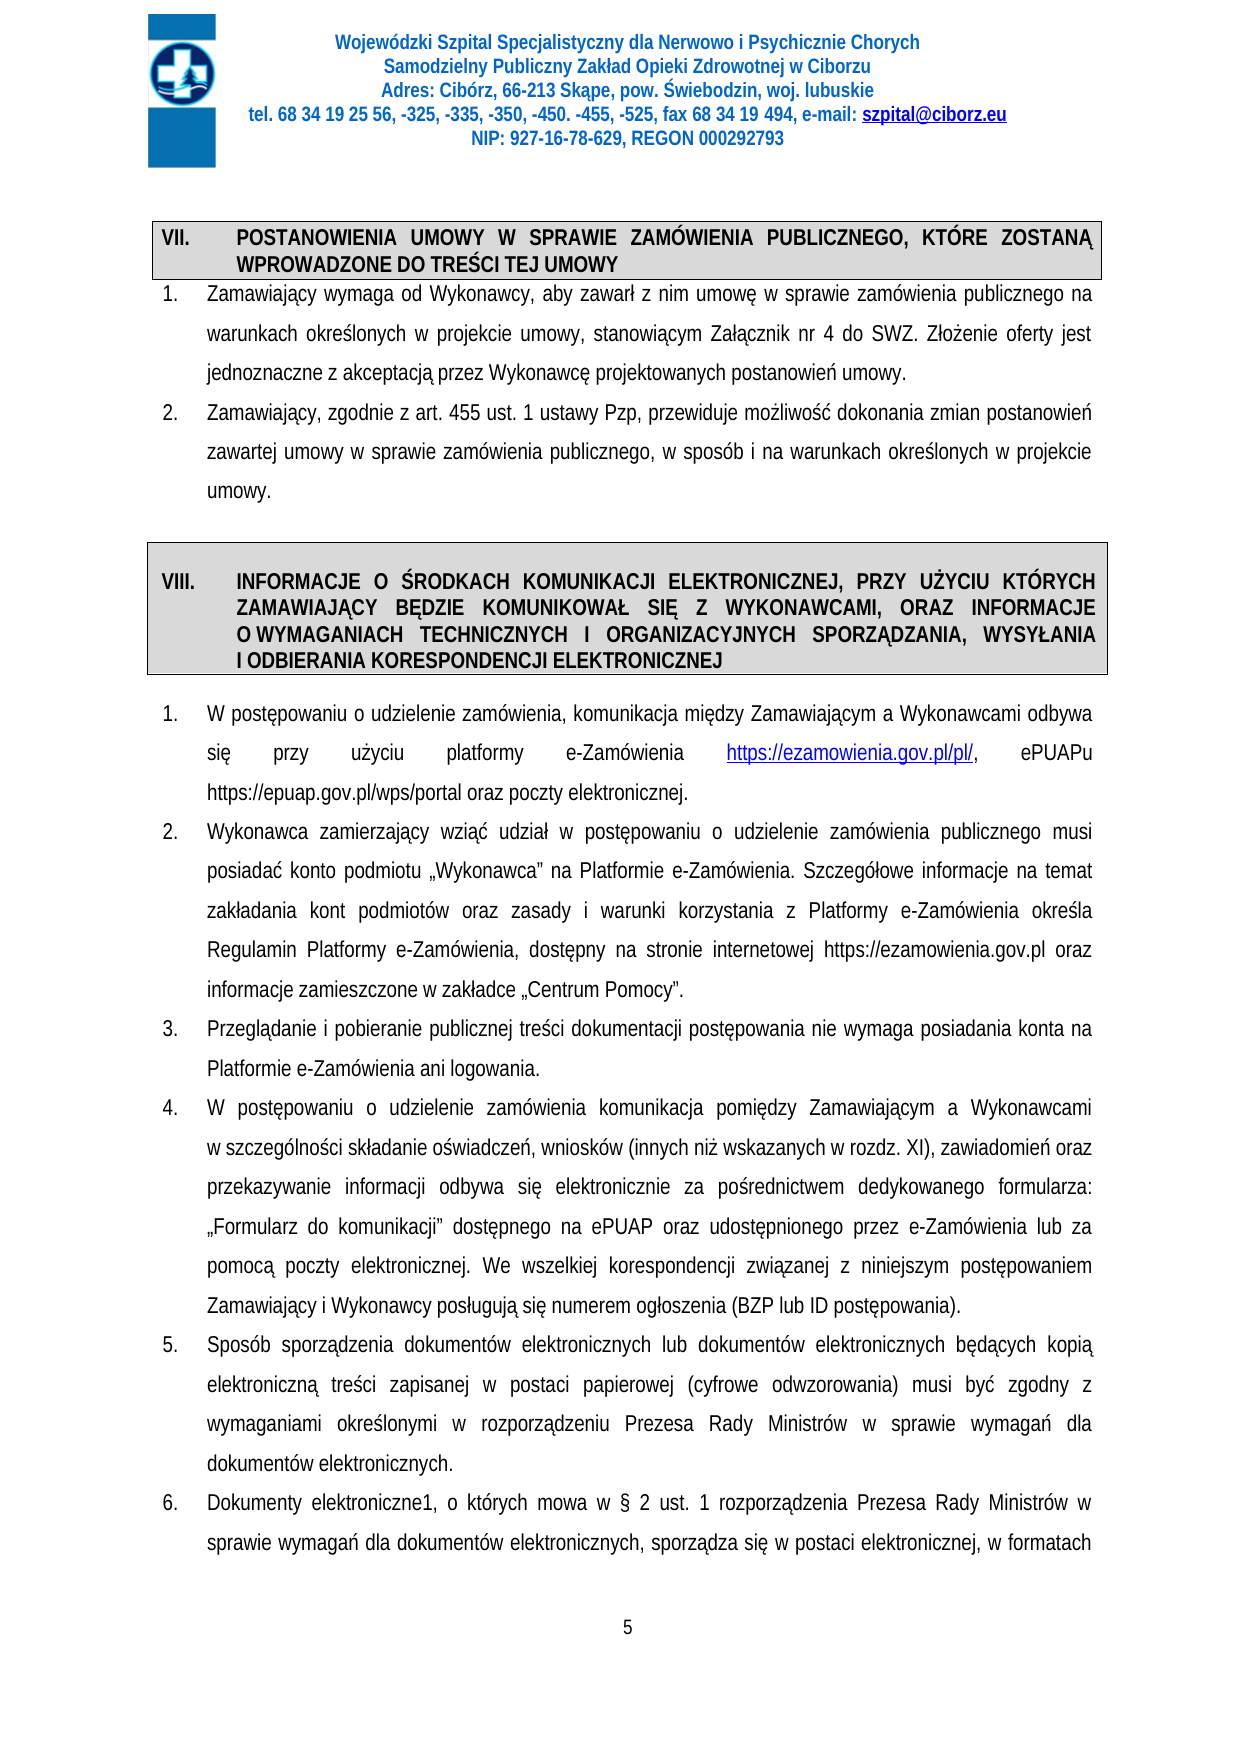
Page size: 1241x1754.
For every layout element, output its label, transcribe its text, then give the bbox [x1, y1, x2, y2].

list W postępowaniu o udzielenie zamówienia komunikacja pomiędzy Zamawiającym a Wykonawcami w szczególności składanie oświadczeń, wniosków (innych niż wskazanych w rozdz. XI), zawiadomień oraz przekazywanie informacji odbywa się elektronicznie za pośrednictwem dedykowanego formularza: „Formularz do komunikacji” dostępnego na ePUAP oraz udostępnionego przez e-Zamówienia lub za pomocą poczty elektronicznej. We wszelkiej korespondencji związanej z niniejszym postępowaniem Zamawiający i Wykonawcy posługują się numerem ogłoszenia (BZP lub ID postępowania). [162, 1094, 1093, 1318]
list Sposób sporządzenia dokumentów elektronicznych lub dokumentów elektronicznych będących kopią elektroniczną treści zapisanej w postaci papierowej (cyfrowe odwzorowania) musi być zgodny z wymaganiami określonymi w rozporządzeniu Prezesa Rady Ministrów w sprawie wymagań dla dokumentów elektronicznych. [162, 1331, 1093, 1476]
list Zamawiający, zgodnie z art. 455 ust. 1 ustawy Pzp, przewiduje możliwość dokonania zmian postanowień zawartej umowy w sprawie zamówienia publicznego, w sposób i na warunkach określonych w projekcie umowy. [162, 398, 1093, 504]
list Wykonawca zamierzający wziąć udział w postępowaniu o udzielenie zamówienia publicznego musi posiadać konto podmiotu „Wykonawca” na Platformie e-Zamówienia. Szczegółowe informacje na temat zakładania kont podmiotów oraz zasady i warunki korzystania z Platformy e-Zamówienia określa Regulamin Platformy e-Zamówienia, dostępny na stronie internetowej https://ezamowienia.gov.pl oraz informacje zamieszczone w zakładce „Centrum Pomocy”. [162, 818, 1093, 1002]
list W postępowaniu o udzielenie zamówienia, komunikacja między Zamawiającym a Wykonawcami odbywa się przy użyciu platformy e-Zamówienia https://ezamowienia.gov.pl/pl/, ePUAPu https://epuap.gov.pl/wps/portal oraz poczty elektronicznej. [162, 699, 1093, 805]
list Zamawiający wymaga od Wykonawcy, aby zawarł z nim umowę w sprawie zamówienia publicznego na warunkach określonych w projekcie umowy, stanowiącym Załącznik nr 4 do SWZ. Złożenie oferty jest jednoznaczne z akceptacją przez Wykonawcę projektowanych postanowień umowy. [162, 280, 1093, 385]
list POSTANOWIENIA UMOWY W SPRAWIE ZAMÓWIENIA PUBLICZNEGO, KTÓRE ZOSTANĄ WPROWADZONE DO TREŚCI TEJ UMOWY [153, 222, 1101, 279]
table_header INFORMACJE O ŚRODKACH KOMUNIKACJI ELEKTRONICZNEJ, PRZY UŻYCIU KTÓRYCH ZAMAWIAJĄCY BĘDZIE KOMUNIKOWAŁ SIĘ Z WYKONAWCAMI, ORAZ INFORMACJE O WYMAGANIACH TECHNICZNYCH I ORGANIZACYJNYCH SPORZĄDZANIA, WYSYŁANIA I ODBIERANIA KORESPONDENCJI ELEKTRONICZNEJ [148, 543, 1107, 673]
list Przeglądanie i pobieranie publicznej treści dokumentacji postępowania nie wymaga posiadania konta na Platformie e-Zamówienia ani logowania. [162, 1015, 1093, 1081]
picture [146, 14, 216, 169]
